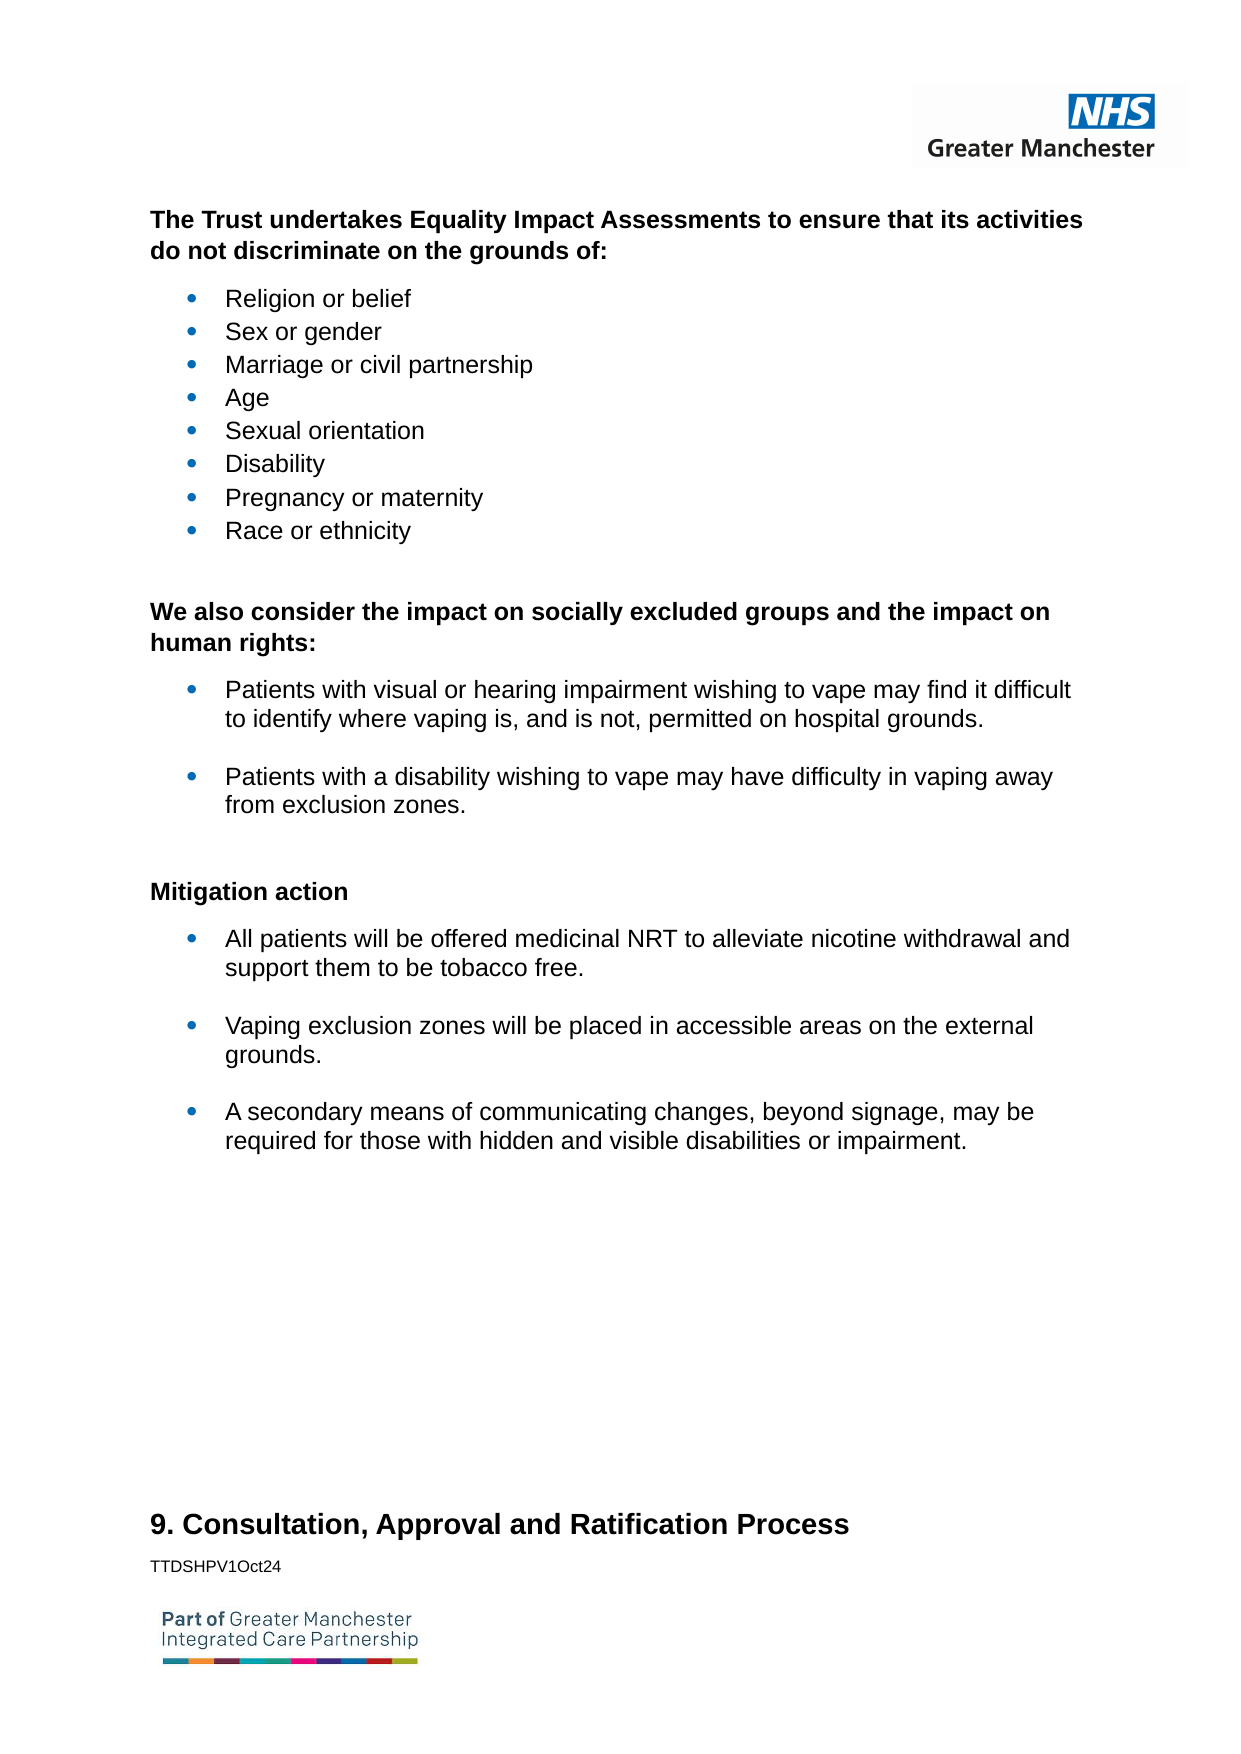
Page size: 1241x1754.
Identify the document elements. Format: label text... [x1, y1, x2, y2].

list Patients with visual or hearing impairment wishing to vape may find it difficult to identify where vaping is, and is not, permitted on hospital grounds. [187, 675, 1090, 762]
text 9. Consultation, Approval and Ratification Process [150, 1471, 1090, 1541]
picture [150, 1576, 1090, 1667]
list A secondary means of communicating changes, beyond signage, may be required for those with hidden and visible disabilities or impairment. [187, 1097, 1090, 1155]
text The Trust undertakes Equality Impact Assessments to ensure that its activities do not discriminate on the grounds of: [150, 174, 1090, 265]
text Mitigation action [150, 877, 1090, 906]
picture [912, 82, 1188, 169]
list Age [187, 383, 1090, 412]
list All patients will be offered medicinal NRT to alleviate nicotine withdrawal and support them to be tobacco free. [187, 924, 1090, 1011]
list Marriage or civil partnership [187, 350, 1090, 379]
list Patients with a disability wishing to vape may have difficulty in vaping away from exclusion zones. [187, 762, 1090, 848]
list Sexual orientation [187, 416, 1090, 445]
list Sex or gender [187, 317, 1090, 346]
list Race or ethnicity [187, 516, 1090, 544]
list Disability [187, 449, 1090, 478]
list Religion or belief [187, 284, 1090, 313]
list Vaping exclusion zones will be placed in accessible areas on the external grounds. [187, 1011, 1090, 1097]
list Pregnancy or maternity [187, 483, 1090, 511]
text We also consider the impact on socially excluded groups and the impact on human rights: [150, 597, 1090, 656]
